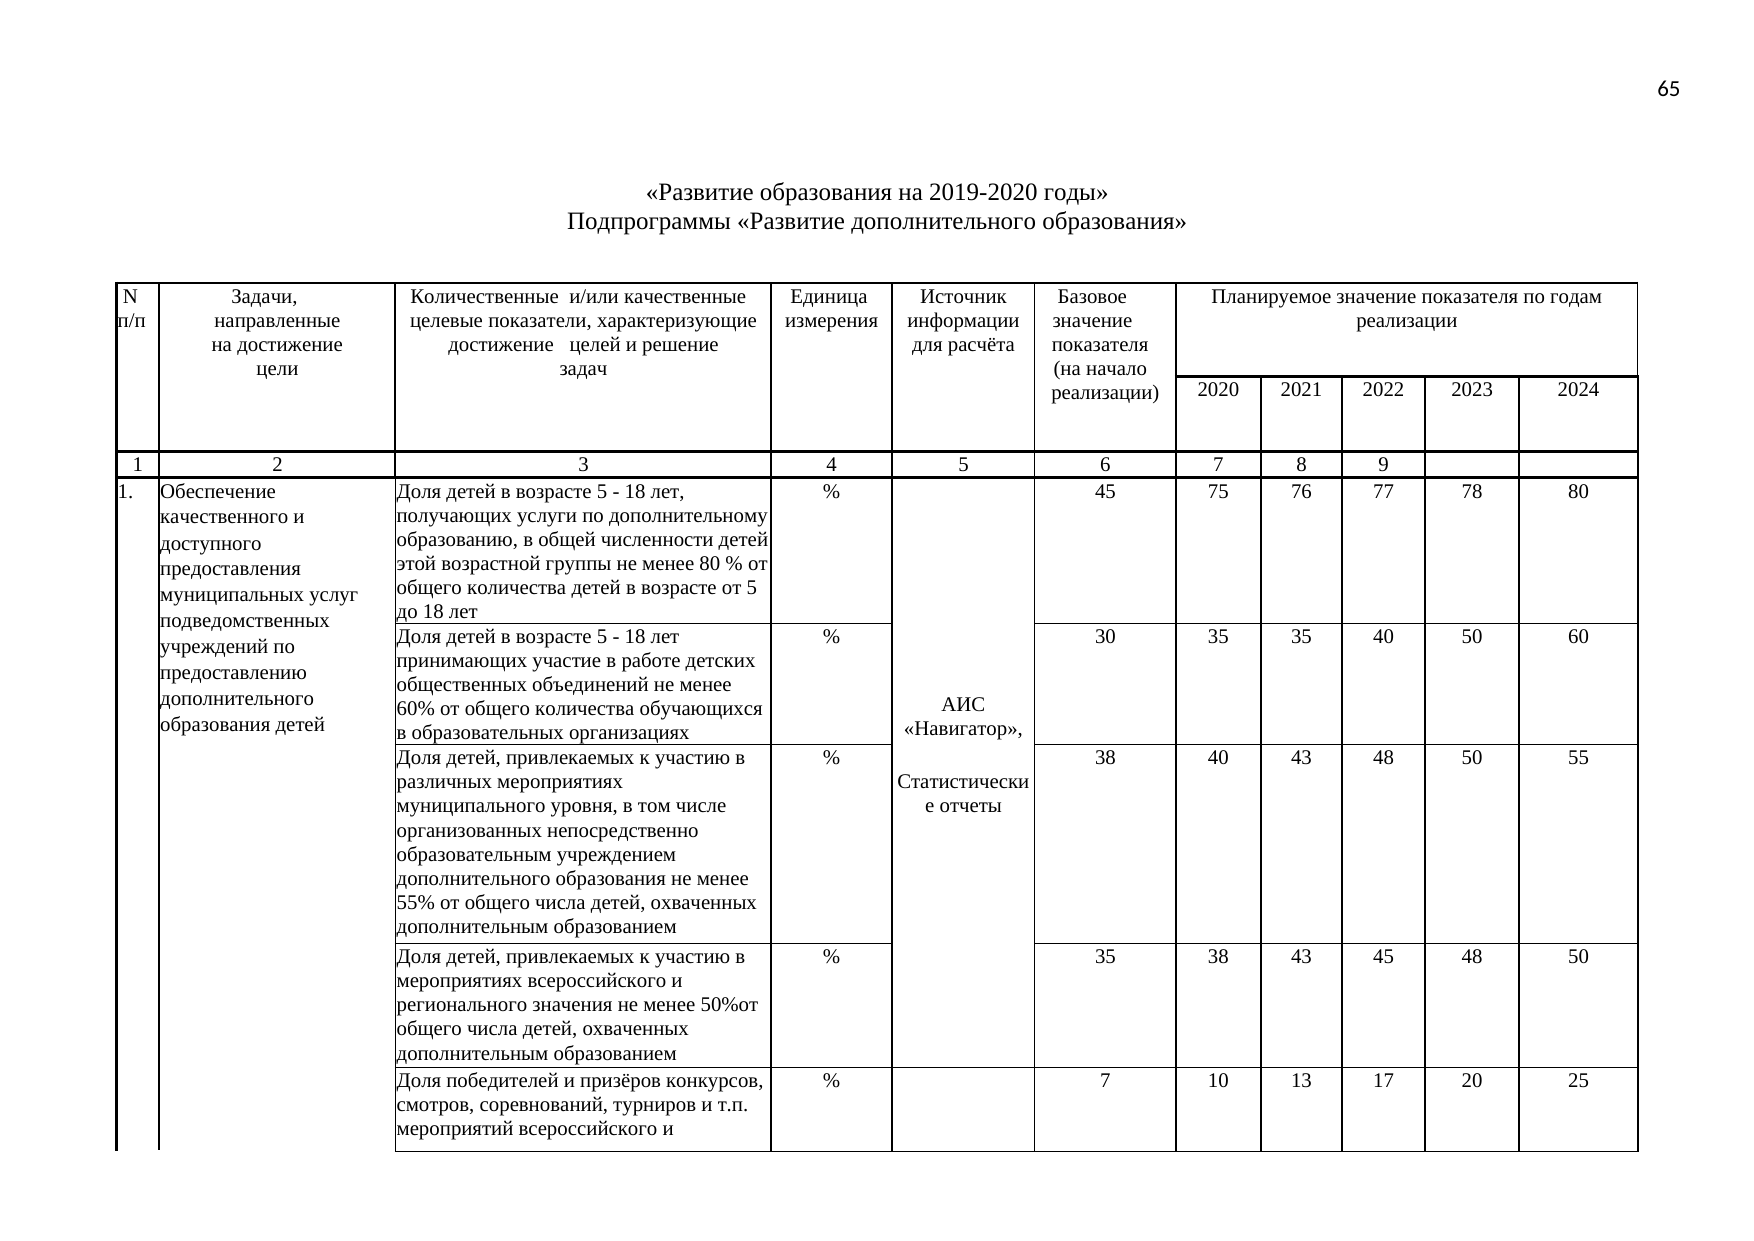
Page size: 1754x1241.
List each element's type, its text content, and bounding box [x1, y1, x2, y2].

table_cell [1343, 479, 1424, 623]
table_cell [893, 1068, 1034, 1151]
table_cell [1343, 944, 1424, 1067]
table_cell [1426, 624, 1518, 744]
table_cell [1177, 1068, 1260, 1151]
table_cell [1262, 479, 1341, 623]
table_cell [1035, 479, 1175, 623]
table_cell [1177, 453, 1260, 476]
text Подпрограммы «Развитие дополнительного образования» [74, 206, 1680, 235]
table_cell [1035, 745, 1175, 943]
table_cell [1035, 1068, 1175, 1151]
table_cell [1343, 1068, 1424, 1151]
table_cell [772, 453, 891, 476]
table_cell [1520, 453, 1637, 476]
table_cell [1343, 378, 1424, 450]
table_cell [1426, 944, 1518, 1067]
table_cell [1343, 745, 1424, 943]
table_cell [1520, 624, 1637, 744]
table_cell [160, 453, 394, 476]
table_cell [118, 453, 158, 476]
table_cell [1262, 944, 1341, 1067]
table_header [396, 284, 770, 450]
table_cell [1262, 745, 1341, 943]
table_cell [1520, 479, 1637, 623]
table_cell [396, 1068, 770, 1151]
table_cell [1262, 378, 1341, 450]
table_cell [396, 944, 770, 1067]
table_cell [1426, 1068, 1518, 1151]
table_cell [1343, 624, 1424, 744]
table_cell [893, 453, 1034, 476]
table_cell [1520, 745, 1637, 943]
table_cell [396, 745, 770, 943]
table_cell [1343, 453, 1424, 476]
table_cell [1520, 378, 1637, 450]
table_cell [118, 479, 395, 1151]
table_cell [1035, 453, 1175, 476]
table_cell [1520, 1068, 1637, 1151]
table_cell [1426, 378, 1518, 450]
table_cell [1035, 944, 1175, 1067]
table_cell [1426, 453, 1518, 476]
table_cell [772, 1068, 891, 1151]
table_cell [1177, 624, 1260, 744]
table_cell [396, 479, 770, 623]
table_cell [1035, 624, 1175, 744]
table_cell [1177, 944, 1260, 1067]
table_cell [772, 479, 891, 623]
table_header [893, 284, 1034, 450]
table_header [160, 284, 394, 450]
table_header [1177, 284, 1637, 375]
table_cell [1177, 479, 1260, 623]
text «Развитие образования на 2019-2020 годы» [74, 177, 1680, 206]
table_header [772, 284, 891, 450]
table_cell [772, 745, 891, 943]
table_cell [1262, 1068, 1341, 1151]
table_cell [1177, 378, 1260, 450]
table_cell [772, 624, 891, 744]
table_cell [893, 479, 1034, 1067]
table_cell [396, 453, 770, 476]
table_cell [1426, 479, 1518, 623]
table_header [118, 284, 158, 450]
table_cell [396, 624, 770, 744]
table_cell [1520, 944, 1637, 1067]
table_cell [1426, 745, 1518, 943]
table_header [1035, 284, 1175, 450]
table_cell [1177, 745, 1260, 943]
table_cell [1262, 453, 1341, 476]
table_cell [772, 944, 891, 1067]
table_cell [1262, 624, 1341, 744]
